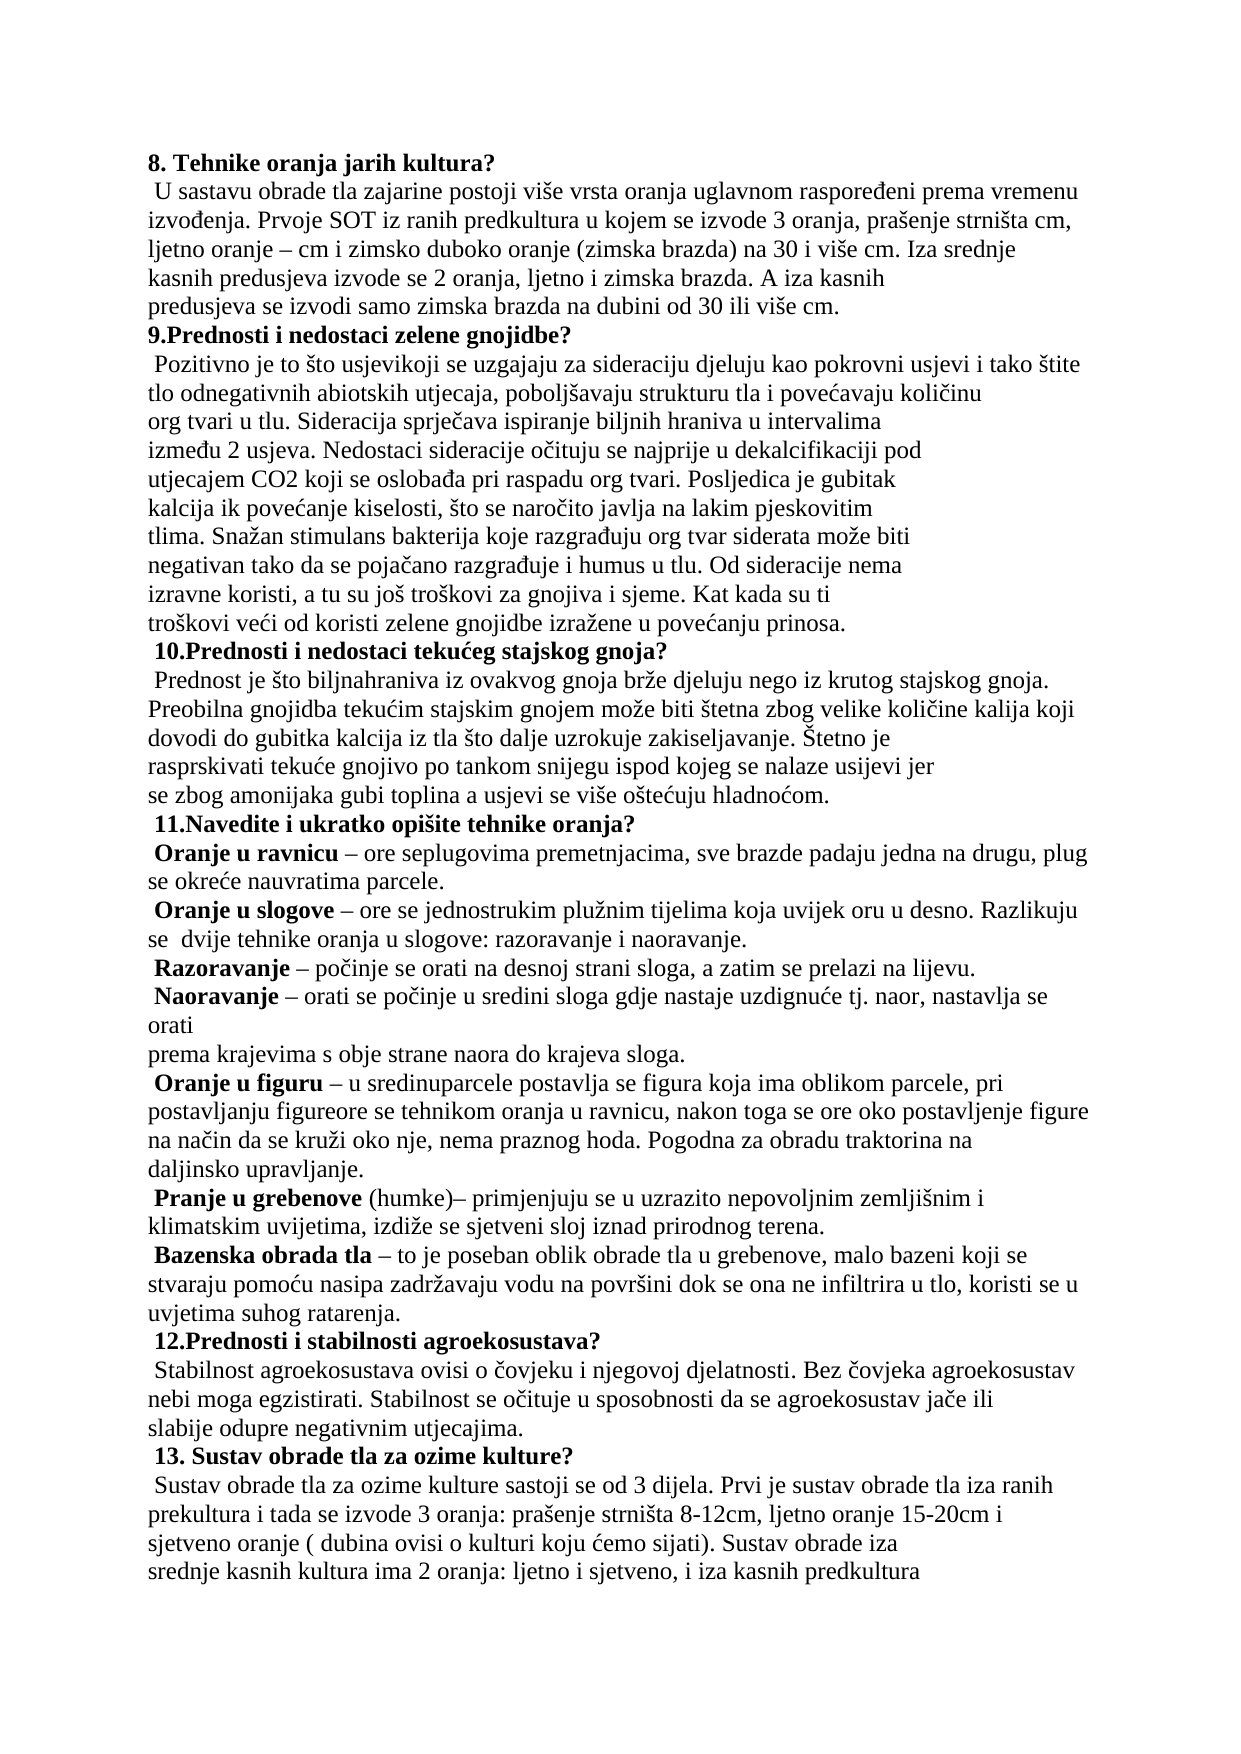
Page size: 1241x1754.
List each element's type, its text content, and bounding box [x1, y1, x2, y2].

text predusjeva se izvodi samo zimska brazda na dubini od 30 ili više cm. [148, 291, 1093, 320]
text 11.Navedite i ukratko opišite tehnike oranja? [148, 809, 1093, 838]
text ljetno oranje – cm i zimsko duboko oranje (zimska brazda) na 30 i više cm. Iza srednje [148, 234, 1093, 263]
text između 2 usjeva. Nedostaci sideracije očituju se najprije u dekalcifikaciji pod [148, 435, 1093, 464]
text rasprskivati tekuće gnojivo po tankom snijegu ispod kojeg se nalaze usijevi jer [148, 751, 1093, 780]
text U sastavu obrade tla zajarine postoji više vrsta oranja uglavnom raspoređeni prema vremenu izvođenja. Prvoje SOT iz ranih predkultura u kojem se izvode 3 oranja, prašenje strništa cm, [148, 176, 1093, 234]
text dovodi do gubitka kalcija iz tla što dalje uzrokuje zakiseljavanje. Štetno je [148, 723, 1093, 751]
text 9.Prednosti i nedostaci zelene gnojidbe? [148, 320, 1093, 349]
text Razoravanje – počinje se orati na desnoj strani sloga, a zatim se prelazi na lijevu. [148, 953, 1093, 981]
text slabije odupre negativnim utjecajima. [148, 1413, 1093, 1441]
text Naoravanje – orati se počinje u sredini sloga gdje nastaje uzdignuće tj. naor, nastavlja se orati [148, 981, 1093, 1039]
text izravne koristi, a tu su još troškovi za gnojiva i sjeme. Kat kada su ti [148, 579, 1093, 608]
text tlima. Snažan stimulans bakterija koje razgrađuju org tvar siderata može biti [148, 521, 1093, 550]
text 8. Tehnike oranja jarih kultura? [148, 148, 1093, 176]
text Oranje u slogove – ore se jednostrukim plužnim tijelima koja uvijek oru u desno. Razlikuju se dvije tehnike oranja u slogove: razoravanje i naoravanje. [148, 895, 1093, 953]
text 12.Prednosti i stabilnosti agroekosustava? [148, 1326, 1093, 1355]
text uvjetima suhog ratarenja. [148, 1298, 1093, 1326]
text org tvari u tlu. Sideracija sprječava ispiranje biljnih hraniva u intervalima [148, 406, 1093, 435]
text srednje kasnih kultura ima 2 oranja: ljetno i sjetveno, i iza kasnih predkultura [148, 1556, 1093, 1585]
text troškovi veći od koristi zelene gnojidbe izražene u povećanju prinosa. [148, 608, 1093, 636]
text sjetveno oranje ( dubina ovisi o kulturi koju ćemo sijati). Sustav obrade iza [148, 1528, 1093, 1556]
text Prednost je što biljnahraniva iz ovakvog gnoja brže djeluju nego iz krutog stajskog gnoja. Preobilna gnojidba tekućim stajskim gnojem može biti štetna zbog velike količine kalija koji [148, 665, 1093, 723]
text 13. Sustav obrade tla za ozime kulture? [148, 1441, 1093, 1470]
text Sustav obrade tla za ozime kulture sastoji se od 3 dijela. Prvi je sustav obrade tla iza ranih prekultura i tada se izvode 3 oranja: prašenje strništa 8-12cm, ljetno oranje 15-20cm i [148, 1470, 1093, 1528]
text daljinsko upravljanje. [148, 1154, 1093, 1183]
text Pranje u grebenove (humke)– primjenjuju se u uzrazito nepovoljnim zemljišnim i klimatskim uvijetima, izdiže se sjetveni sloj iznad prirodnog terena. [148, 1183, 1093, 1240]
text Oranje u ravnicu – ore seplugovima premetnjacima, sve brazde padaju jedna na drugu, plug se okreće nauvratima parcele. [148, 838, 1093, 895]
text negativan tako da se pojačano razgrađuje i humus u tlu. Od sideracije nema [148, 550, 1093, 579]
text Pozitivno je to što usjevikoji se uzgajaju za sideraciju djeluju kao pokrovni usjevi i tako štite tlo odnegativnih abiotskih utjecaja, poboljšavaju strukturu tla i povećavaju količinu [148, 349, 1093, 406]
text utjecajem CO2 koji se oslobađa pri raspadu org tvari. Posljedica je gubitak [148, 464, 1093, 493]
text Oranje u figuru – u sredinuparcele postavlja se figura koja ima oblikom parcele, pri postavljanju figureore se tehnikom oranja u ravnicu, nakon toga se ore oko postavljenje figure na način da se kruži oko nje, nema praznog hoda. Pogodna za obradu traktorina na [148, 1068, 1093, 1154]
text Stabilnost agroekosustava ovisi o čovjeku i njegovoj djelatnosti. Bez čovjeka agroekosustav nebi moga egzistirati. Stabilnost se očituje u sposobnosti da se agroekosustav jače ili [148, 1355, 1093, 1413]
text prema krajevima s obje strane naora do krajeva sloga. [148, 1039, 1093, 1068]
text kalcija ik povećanje kiselosti, što se naročito javlja na lakim pjeskovitim [148, 493, 1093, 521]
text Bazenska obrada tla – to je poseban oblik obrade tla u grebenove, malo bazeni koji se stvaraju pomoću nasipa zadržavaju vodu na površini dok se ona ne infiltrira u tlo, koristi se u [148, 1240, 1093, 1298]
text se zbog amonijaka gubi toplina a usjevi se više oštećuju hladnoćom. [148, 780, 1093, 809]
text 10.Prednosti i nedostaci tekućeg stajskog gnoja? [148, 636, 1093, 665]
text kasnih predusjeva izvode se 2 oranja, ljetno i zimska brazda. A iza kasnih [148, 263, 1093, 291]
